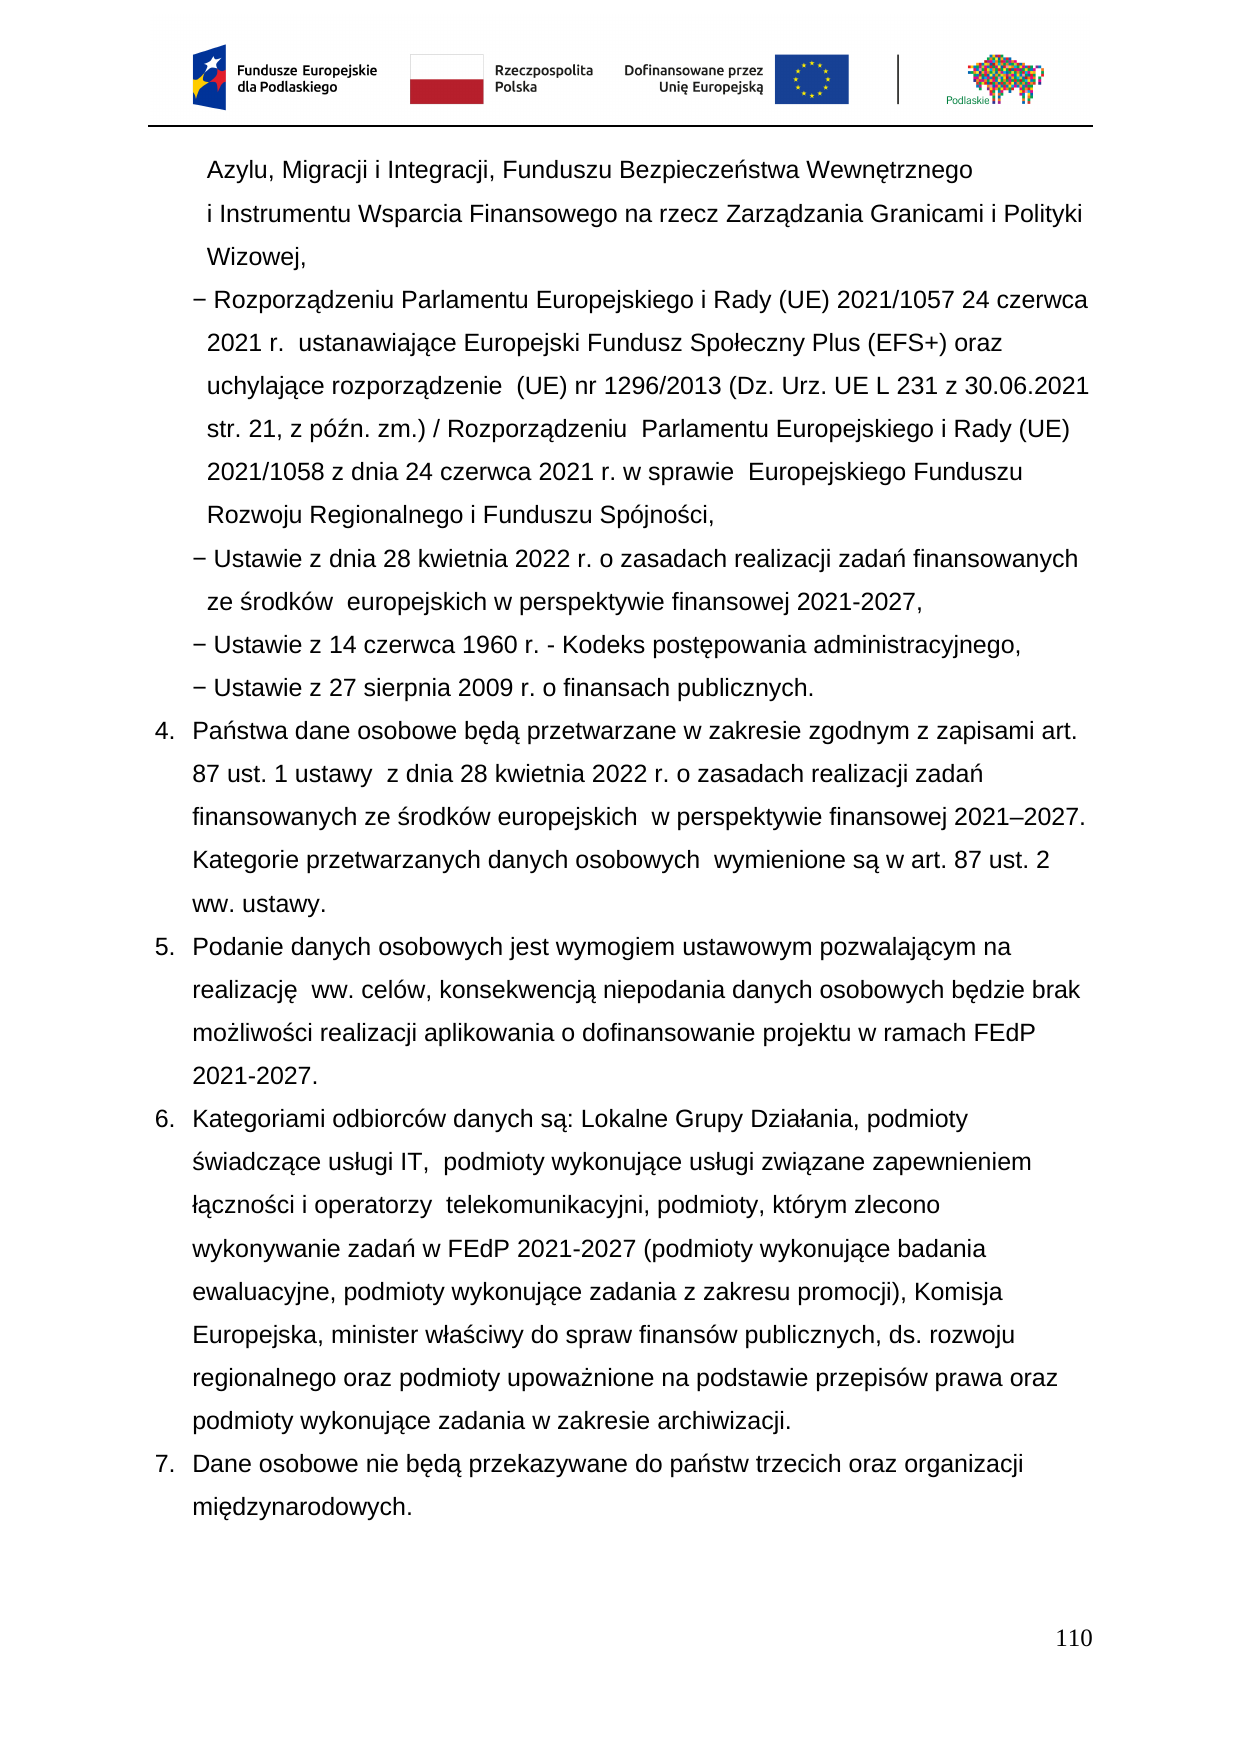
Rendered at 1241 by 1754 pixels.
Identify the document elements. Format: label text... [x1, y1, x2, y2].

picture [150, 14, 1090, 124]
list Podanie danych osobowych jest wymogiem ustawowym pozwalającym na realizację ww. celów, konsekwencją niepodania danych osobowych będzie brak możliwości realizacji aplikowania o dofinansowanie projektu w ramach FEdP 2021-2027. [154, 932, 1093, 1090]
list Państwa dane osobowe będą przetwarzane w zakresie zgodnym z zapisami art. 87 ust. 1 ustawy z dnia 28 kwietnia 2022 r. o zasadach realizacji zadań finansowanych ze środków europejskich w perspektywie finansowej 2021–2027. Kategorie przetwarzanych danych osobowych wymienione są w art. 87 ust. 2 ww. ustawy. [154, 716, 1093, 917]
text − Ustawie z 14 czerwca 1960 r. - Kodeks postępowania administracyjnego, [192, 630, 1093, 659]
text − Ustawie z 27 sierpnia 2009 r. o finansach publicznych. [192, 673, 1093, 702]
list Dane osobowe nie będą przekazywane do państw trzecich oraz organizacji międzynarodowych. [154, 1449, 1093, 1521]
text − Ustawie z dnia 28 kwietnia 2022 r. o zasadach realizacji zadań finansowanych ze środków europejskich w perspektywie finansowej 2021-2027, [192, 544, 1093, 616]
list Kategoriami odbiorców danych są: Lokalne Grupy Działania, podmioty świadczące usługi IT, podmioty wykonujące usługi związane zapewnieniem łączności i operatorzy telekomunikacyjni, podmioty, którym zlecono wykonywanie zadań w FEdP 2021-2027 (podmioty wykonujące badania ewaluacyjne, podmioty wykonujące zadania z zakresu promocji), Komisja Europejska, minister właściwy do spraw finansów publicznych, ds. rozwoju regionalnego oraz podmioty upoważnione na podstawie przepisów prawa oraz podmioty wykonujące zadania w zakresie archiwizacji. [154, 1104, 1093, 1435]
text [192, 156, 1093, 271]
text − Rozporządzeniu Parlamentu Europejskiego i Rady (UE) 2021/1057 24 czerwca 2021 r. ustanawiające Europejski Fundusz Społeczny Plus (EFS+) oraz uchylające rozporządzenie (UE) nr 1296/2013 (Dz. Urz. UE L 231 z 30.06.2021 str. 21, z późn. zm.) / Rozporządzeniu Parlamentu Europejskiego i Rady (UE) 2021/1058 z dnia 24 czerwca 2021 r. w sprawie Europejskiego Funduszu Rozwoju Regionalnego i Funduszu Spójności, [192, 285, 1093, 529]
